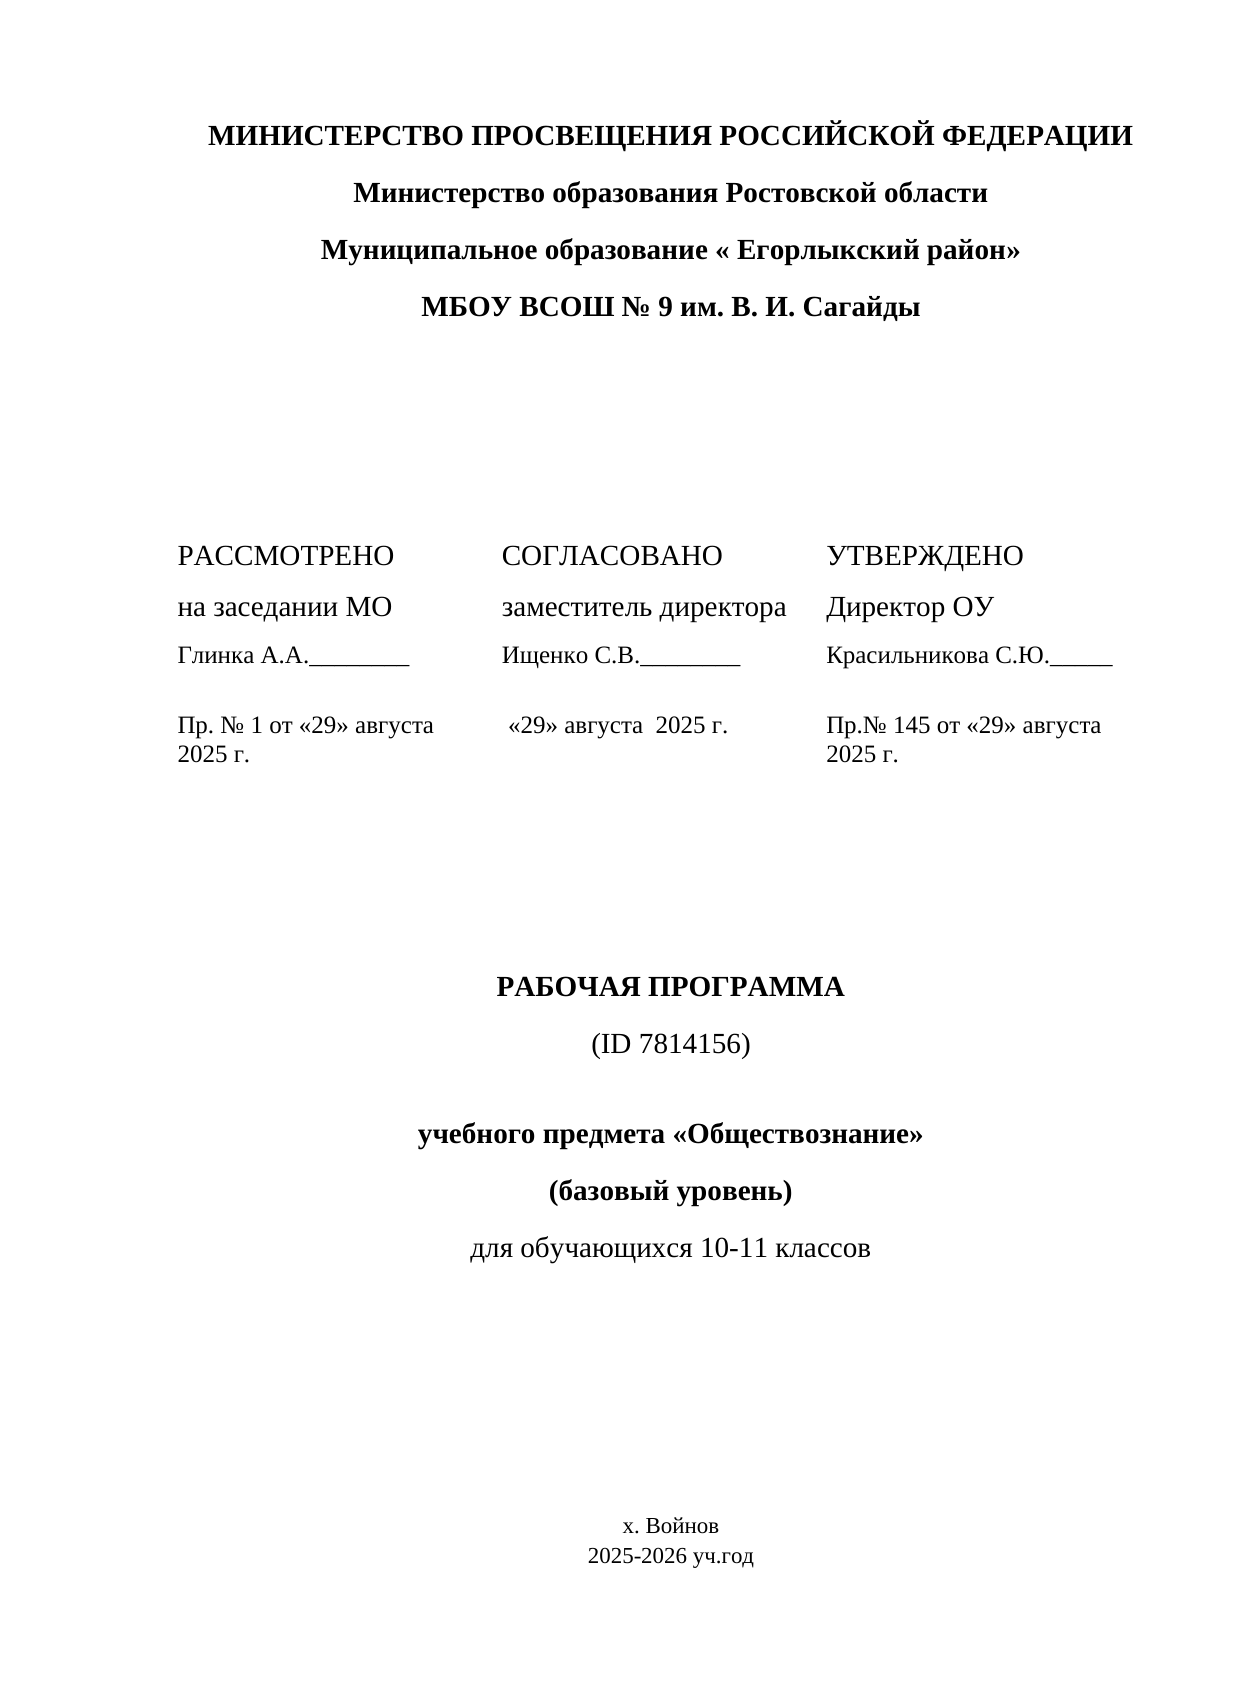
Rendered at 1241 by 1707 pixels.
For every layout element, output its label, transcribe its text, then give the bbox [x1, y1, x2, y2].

text МБОУ ВСОШ № 9 им. В. И. Сагайды [190, 289, 1152, 323]
text 2025-2026 уч.год [190, 1542, 1152, 1568]
table_header РАССМОТРЕНО на заседании МО Глинка А.А.________ Пр. № 1 от «29» августа 2025 г. [166, 538, 490, 809]
text (ID 7814156) [190, 1027, 1152, 1060]
text МИНИСТЕРСТВО ПРОСВЕЩЕНИЯ РОССИЙСКОЙ ФЕДЕРАЦИИ [190, 118, 1152, 152]
text РАБОЧАЯ ПРОГРАММА [190, 969, 1152, 1003]
text х. Войнов [190, 1512, 1152, 1538]
text для обучающихся 10-11 классов [190, 1230, 1152, 1263]
table_header УТВЕРЖДЕНО Директор ОУ Красильникова С.Ю._____ Пр.№ 145 от «29» августа 2025 г. [815, 538, 1139, 809]
text (базовый уровень) [190, 1173, 1152, 1206]
text учебного предмета «Обществознание» [190, 1116, 1152, 1149]
text ‌Министерство образования Ростовской области‌‌ [190, 175, 1152, 209]
text ‌Муниципальное образование « Егорлыкский район»‌​ [190, 232, 1152, 266]
table_header СОГЛАСОВАНО заместитель директора Ищенко С.В.________ «29» августа 2025 г. [490, 538, 815, 809]
